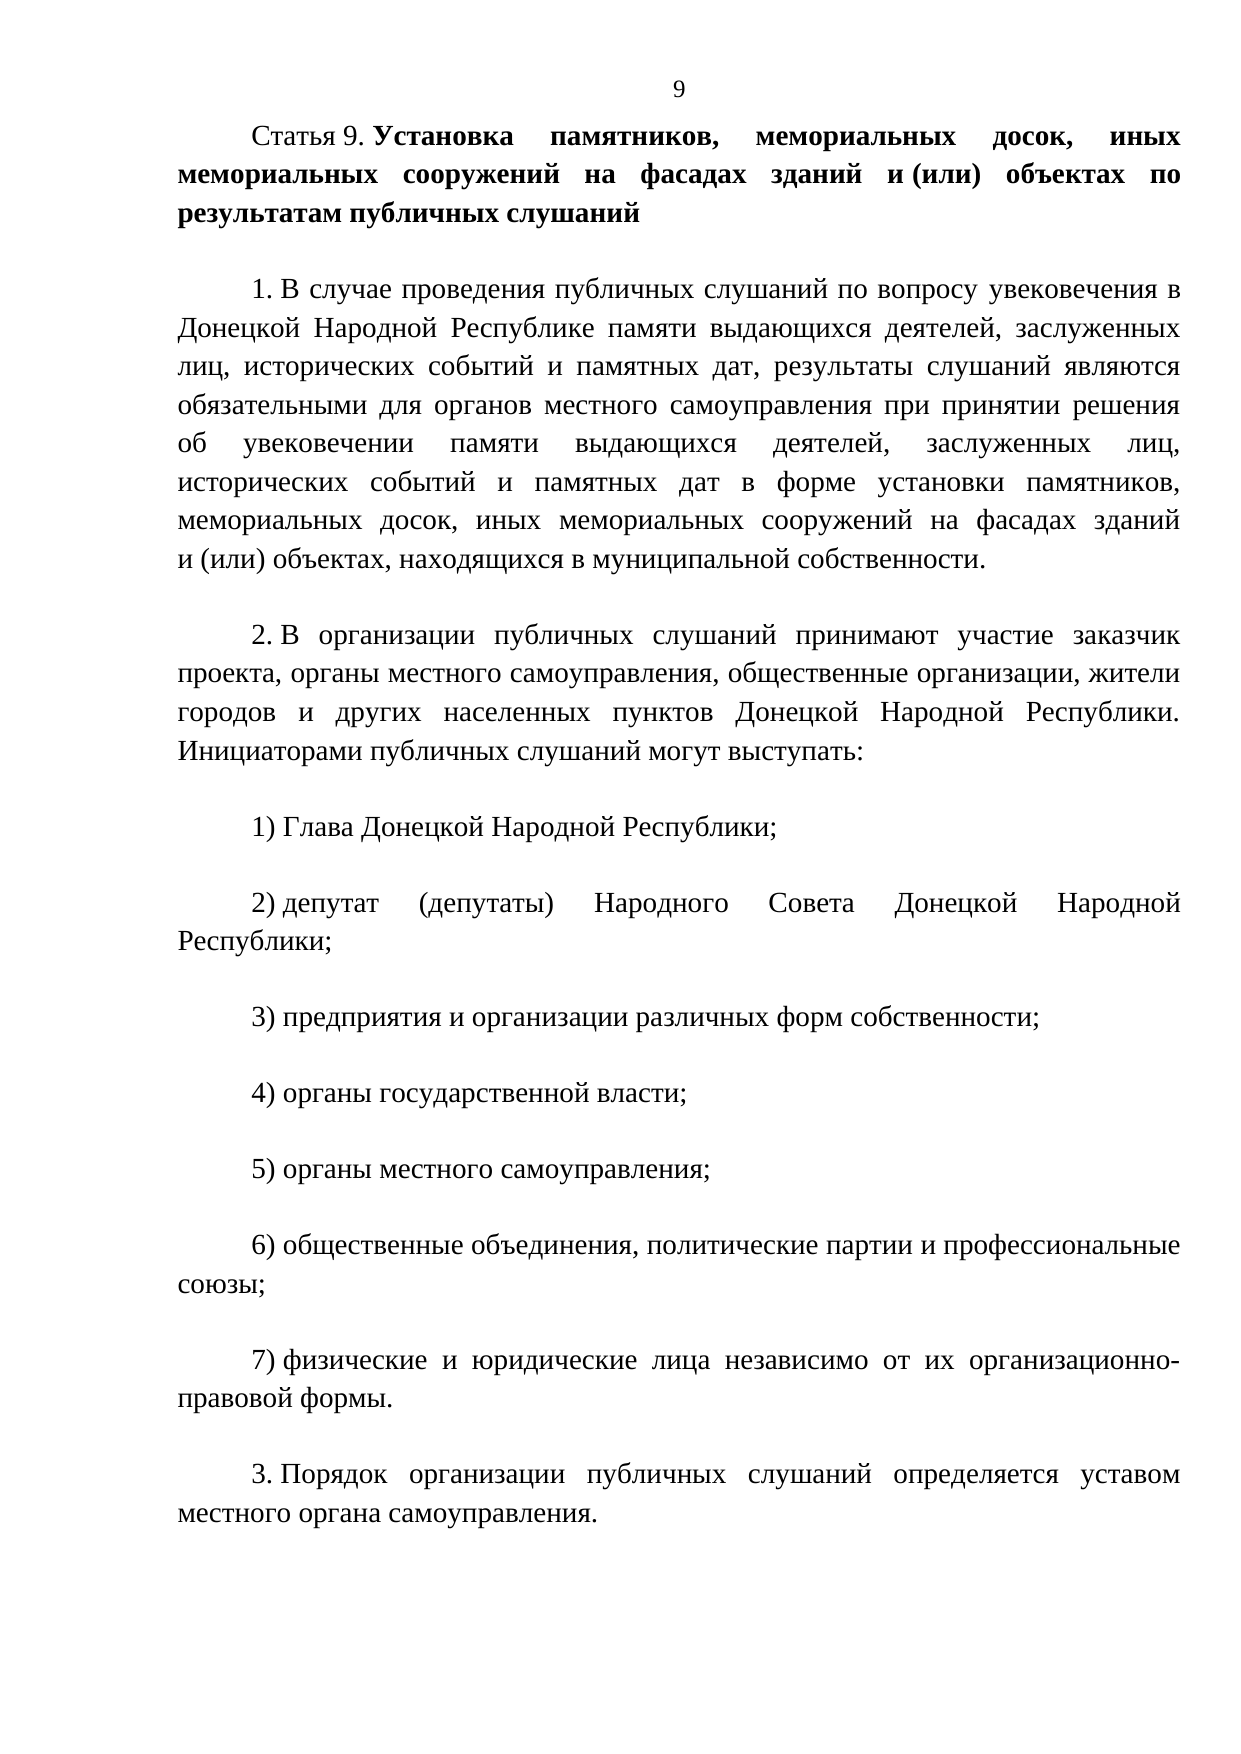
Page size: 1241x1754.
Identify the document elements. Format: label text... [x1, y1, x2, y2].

text 7) физические и юридические лица независимо от их организационно-правовой формы. [177, 1342, 1181, 1414]
text 4) органы государственной власти; [177, 1075, 1181, 1109]
text 5) органы местного самоуправления; [177, 1151, 1181, 1185]
text 1) Глава Донецкой Народной Республики; [177, 809, 1181, 842]
text 3) предприятия и организации различных форм собственности; [177, 999, 1181, 1033]
text 2. В организации публичных слушаний принимают участие заказчик проекта, органы местного самоуправления, общественные организации, жители городов и других населенных пунктов Донецкой Народной Республики. Инициаторами публичных слушаний могут выступать: [177, 617, 1181, 766]
text 3. Порядок организации публичных слушаний определяется уставом местного органа самоуправления. [177, 1457, 1181, 1529]
text 6) общественные объединения, политические партии и профессиональные союзы; [177, 1227, 1181, 1299]
text 2) депутат (депутаты) Народного Совета Донецкой Народной Республики; [177, 885, 1181, 957]
text 1. В случае проведения публичных слушаний по вопросу увековечения в Донецкой Народной Республике памяти выдающихся деятелей, заслуженных лиц, исторических событий и памятных дат, результаты слушаний являются обязательными для органов местного самоуправления при принятии решения об увековечении памяти выдающихся деятелей, заслуженных лиц, исторических событий и памятных дат в форме установки памятников, мемориальных досок, иных мемориальных сооружений на фасадах зданий и (или) объектах, находящихся в муниципальной собственности. [177, 271, 1181, 574]
text Статья 9. Установка памятников, мемориальных досок, иных мемориальных сооружений на фасадах зданий и (или) объектах по результатам публичных слушаний [177, 118, 1181, 229]
